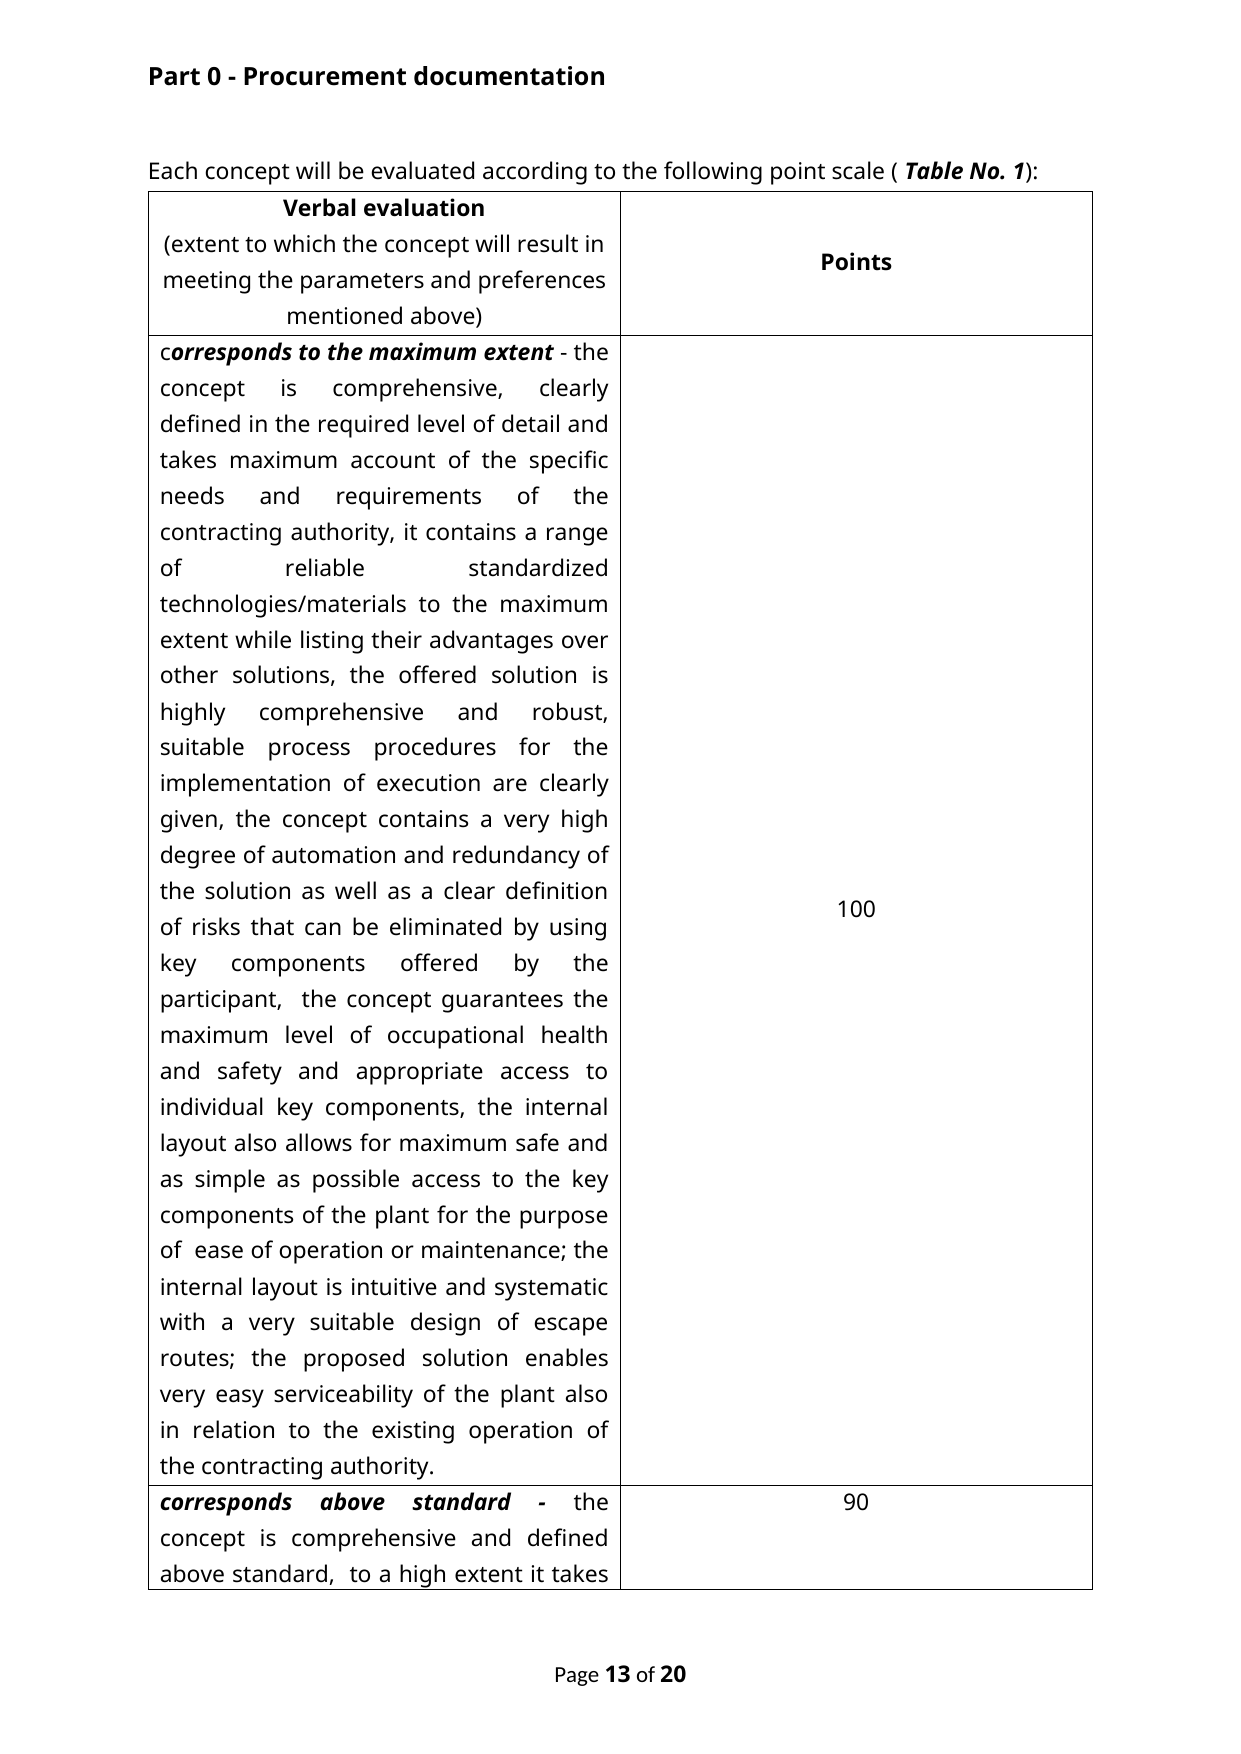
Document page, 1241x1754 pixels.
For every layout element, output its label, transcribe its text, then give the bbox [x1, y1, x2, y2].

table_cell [149, 1486, 620, 1589]
table_header Points [621, 192, 1092, 335]
table_cell 100 [621, 336, 1092, 1485]
table_cell corresponds to the maximum extent - the concept is comprehensive, clearly defined in the required level of detail and takes maximum account of the specific needs and requirements of the contracting authority, it contains a range of reliable standardized technologies/materials to the maximum extent while listing their advantages over other solutions, the offered solution is highly comprehensive and robust, suitable process procedures for the implementation of execution are clearly given, the concept contains a very high degree of automation and redundancy of the solution as well as a clear definition of risks that can be eliminated by using key components offered by the participant, the concept guarantees the maximum level of occupational health and safety and appropriate access to individual key components, the internal layout also allows for maximum safe and as simple as possible access to the key components of the plant for the purpose of ease of operation or maintenance; the internal layout is intuitive and systematic with a very suitable design of escape routes; the proposed solution enables very easy serviceability of the plant also in relation to the existing operation of the contracting authority. [149, 336, 620, 1485]
table_cell 90 [621, 1486, 1092, 1589]
text Each concept will be evaluated according to the following point scale ( Table No. 1): [148, 155, 1092, 186]
table_header Verbal evaluation (extent to which the concept will result in meeting the parameters and preferences mentioned above) [149, 192, 620, 335]
